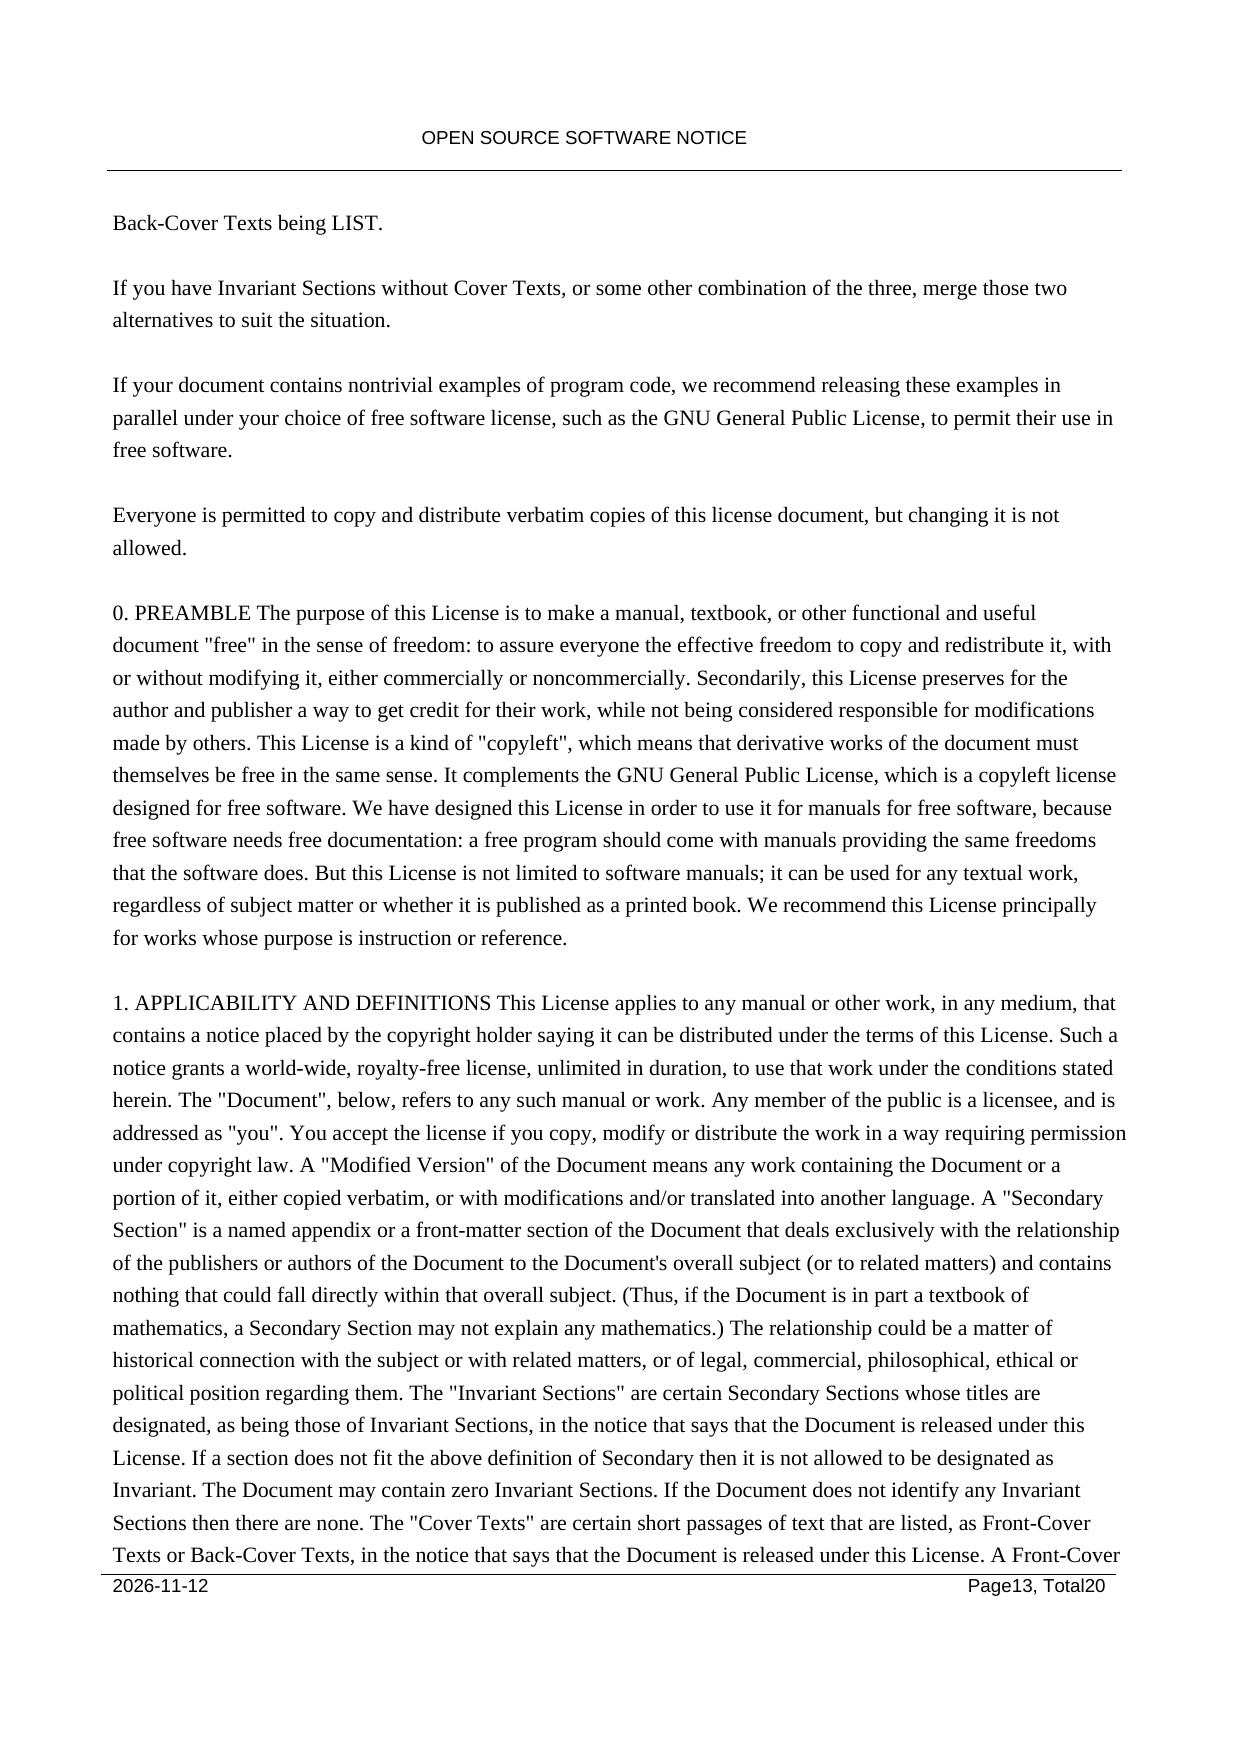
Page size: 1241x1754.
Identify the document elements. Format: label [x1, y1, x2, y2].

text [112, 206, 1128, 1571]
